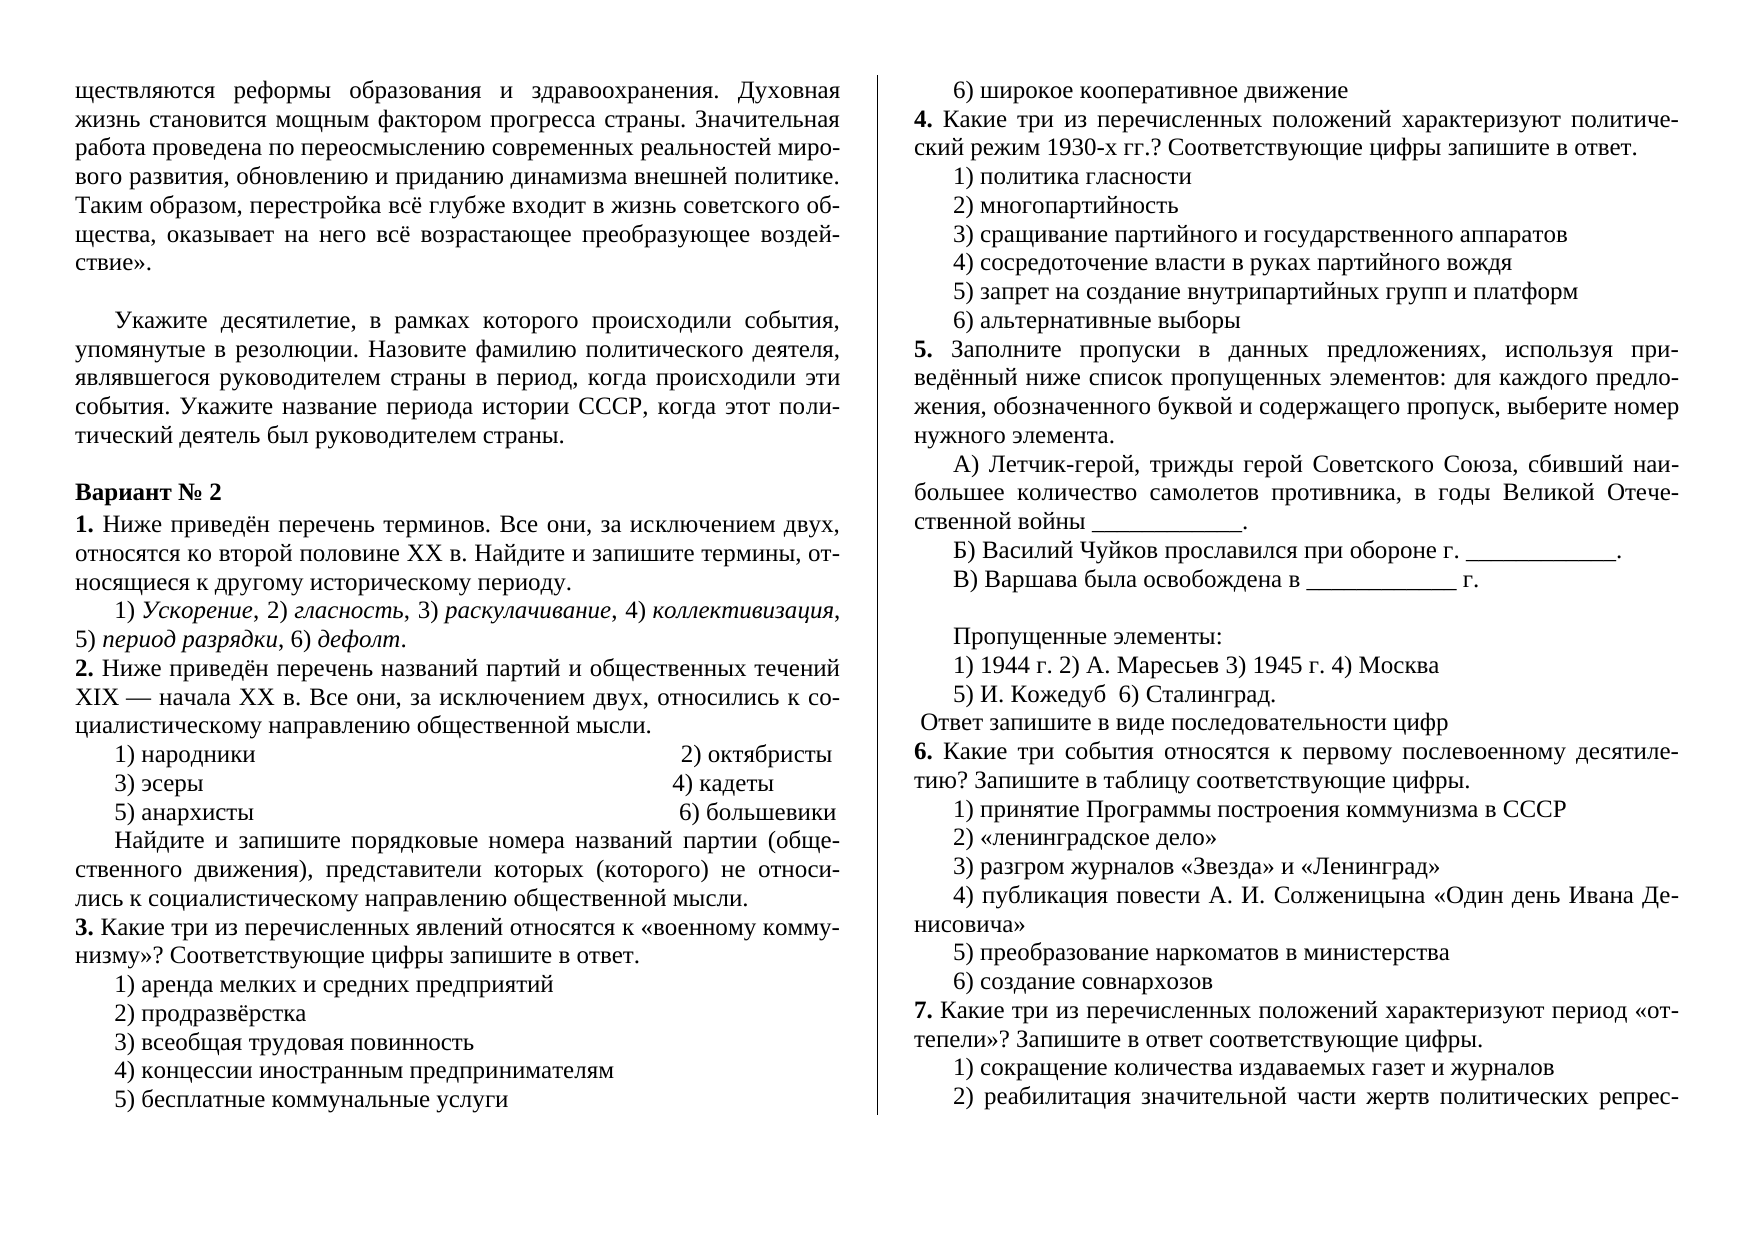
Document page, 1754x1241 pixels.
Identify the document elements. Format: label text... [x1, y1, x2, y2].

text 2) реабилитация значительной части жертв политических репрессий [914, 1081, 1679, 1110]
text Б) Василий Чуйков прославился при обороне г. ____________. [914, 535, 1679, 564]
text 6) широкое кооперативное движение [914, 75, 1679, 104]
text 5. Заполните пропуски в данных предложениях, используя приведённый ниже список пропущенных элементов: для каждого предложения, обозначенного буквой и содержащего пропуск, выберите номер нужного элемента. [914, 334, 1679, 449]
text 4) концессии иностранным предпринимателям [75, 1056, 840, 1084]
text 1. Ниже приведён перечень терминов. Все они, за исключением двух, относятся ко второй половине XX в. Найдите и запишите термины, относящиеся к другому историческому периоду. [75, 509, 840, 596]
text 3. Какие три из перечисленных явлений относятся к «военному коммунизму»? Соответствующие цифры запишите в ответ. [75, 912, 840, 969]
text 1) аренда мелких и средних предприятий [75, 969, 840, 998]
text Пропущенные элементы: [914, 621, 1679, 650]
text 1) сокращение количества издаваемых газет и журналов [914, 1052, 1679, 1081]
text 5) И. Кожедуб 6) Сталинград. [914, 679, 1679, 707]
text 1) народники 2) октябристы [75, 739, 840, 768]
text А) Летчик-герой, трижды герой Советского Союза, сбивший наибольшее количество самолетов противника, в годы Великой Отечественной войны ____________. [914, 449, 1679, 535]
text В) Варшава была освобождена в ____________ г. [914, 564, 1679, 592]
text 5) преобразование наркоматов в министерства [914, 937, 1679, 966]
text 2) многопартийность [914, 190, 1679, 219]
text Ответ запишите в виде последовательности цифр [914, 707, 1679, 736]
text 5) анархисты 6) большевики [75, 797, 840, 826]
text 1) принятие Программы построения коммунизма в СССР [914, 794, 1679, 822]
text 5) запрет на создание внутрипартийных групп и платформ [914, 276, 1679, 305]
text 7. Какие три из перечисленных положений характеризуют период «оттепели»? Запишите в ответ соответствующие цифры. [914, 995, 1679, 1052]
text 3) эсеры 4) кадеты [75, 768, 840, 797]
text Найдите и запишите порядковые номера названий партии (общественного движения), представители которых (которого) не относились к социалистическому направлению общественной мысли. [75, 826, 840, 912]
text 4) сосредоточение власти в руках партийного вождя [914, 247, 1679, 276]
text 6. Какие три события относятся к первому послевоенному десятилетию? Запишите в таблицу соответствующие цифры. [914, 736, 1679, 794]
text 1) 1944 г. 2) А. Маресьев 3) 1945 г. 4) Москва [914, 650, 1679, 679]
text 3) сращивание партийного и государственного аппаратов [914, 219, 1679, 247]
text 6) создание совнархозов [914, 966, 1679, 995]
text 1) политика гласности [914, 161, 1679, 190]
text 4) публикация повести А. И. Солженицына «Один день Ивана Денисовича» [914, 880, 1679, 937]
text Укажите десятилетие, в рамках которого происходили события, упомянутые в резолюции. Назовите фамилию политического деятеля, являвшегося руководителем страны в период, когда происходили эти события. Укажите название периода истории СССР, когда этот политический деятель был руководителем страны. [75, 305, 840, 449]
text 6) альтернативные выборы [914, 305, 1679, 334]
text 3) разгром журналов «Звезда» и «Ленинград» [914, 851, 1679, 880]
text 5) бесплатные коммунальные услуги [75, 1084, 840, 1113]
text 2) «ленинградское дело» [914, 822, 1679, 851]
text 2. Ниже приведён перечень названий партий и общественных течений XIX — начала XX в. Все они, за исключением двух, относились к социалистическому направлению общественной мысли. [75, 653, 840, 739]
text 4. Какие три из перечисленных положений характеризуют политический режим 1930-х гг.? Соответствующие цифры запишите в ответ. [914, 104, 1679, 161]
text 2) продразвёрстка [75, 998, 840, 1027]
text Вариант № 2 [75, 477, 840, 506]
text 1) Ускорение, 2) гласность, 3) раскулачивание, 4) коллективизация, 5) период разрядки, 6) дефолт. [75, 596, 840, 653]
text 3) всеобщая трудовая повинность [75, 1027, 840, 1056]
